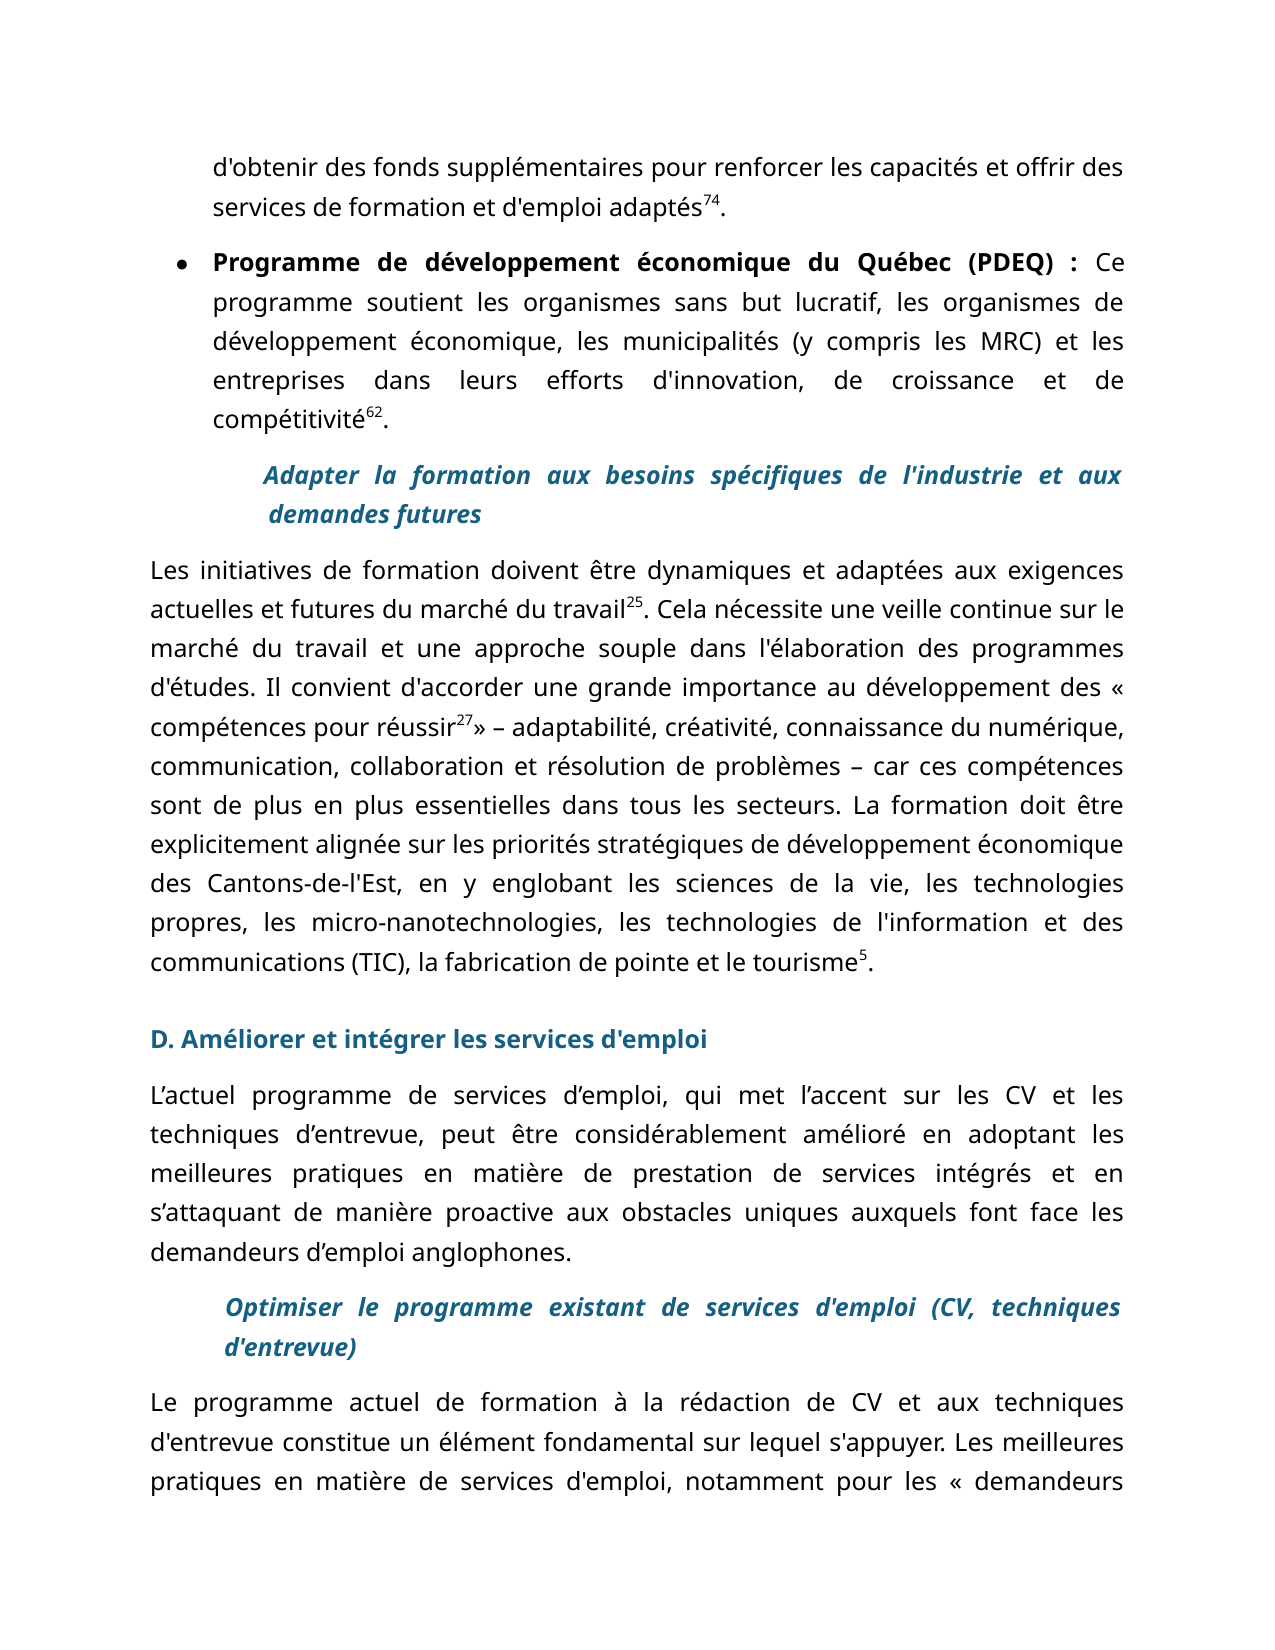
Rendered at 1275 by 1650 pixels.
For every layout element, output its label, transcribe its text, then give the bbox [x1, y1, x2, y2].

subtitle D. Améliorer et intégrer les services d'emploi [150, 1022, 1125, 1056]
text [150, 1385, 1125, 1497]
list Programme de développement économique du Québec (PDEQ) : Ce programme soutient les organismes sans but lucratif, les organismes de développement économique, les municipalités (y compris les MRC) et les entreprises dans leurs efforts d'innovation, de croissance et de compétitivité62. [175, 245, 1125, 436]
subtitle Adapter la formation aux besoins spécifiques de l'industrie et aux demandes futures [264, 457, 1125, 531]
text L’actuel programme de services d’emploi, qui met l’accent sur les CV et les techniques d’entrevue, peut être considérablement amélioré en adoptant les meilleures pratiques en matière de prestation de services intégrés et en s’attaquant de manière proactive aux obstacles uniques auxquels font face les demandeurs d’emploi anglophones. [150, 1078, 1125, 1268]
text Les initiatives de formation doivent être dynamiques et adaptées aux exigences actuelles et futures du marché du travail25. Cela nécessite une veille continue sur le marché du travail et une approche souple dans l'élaboration des programmes d'études. Il convient d'accorder une grande importance au développement des « compétences pour réussir27» – adaptabilité, créativité, connaissance du numérique, communication, collaboration et résolution de problèmes – car ces compétences sont de plus en plus essentielles dans tous les secteurs. La formation doit être explicitement alignée sur les priorités stratégiques de développement économique des Cantons-de-l'Est, en y englobant les sciences de la vie, les technologies propres, les micro-nanotechnologies, les technologies de l'information et des communications (TIC), la fabrication de pointe et le tourisme5. [150, 552, 1125, 978]
subtitle Optimiser le programme existant de services d'emploi (CV, techniques d'entrevue) [224, 1290, 1125, 1363]
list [175, 150, 1125, 223]
